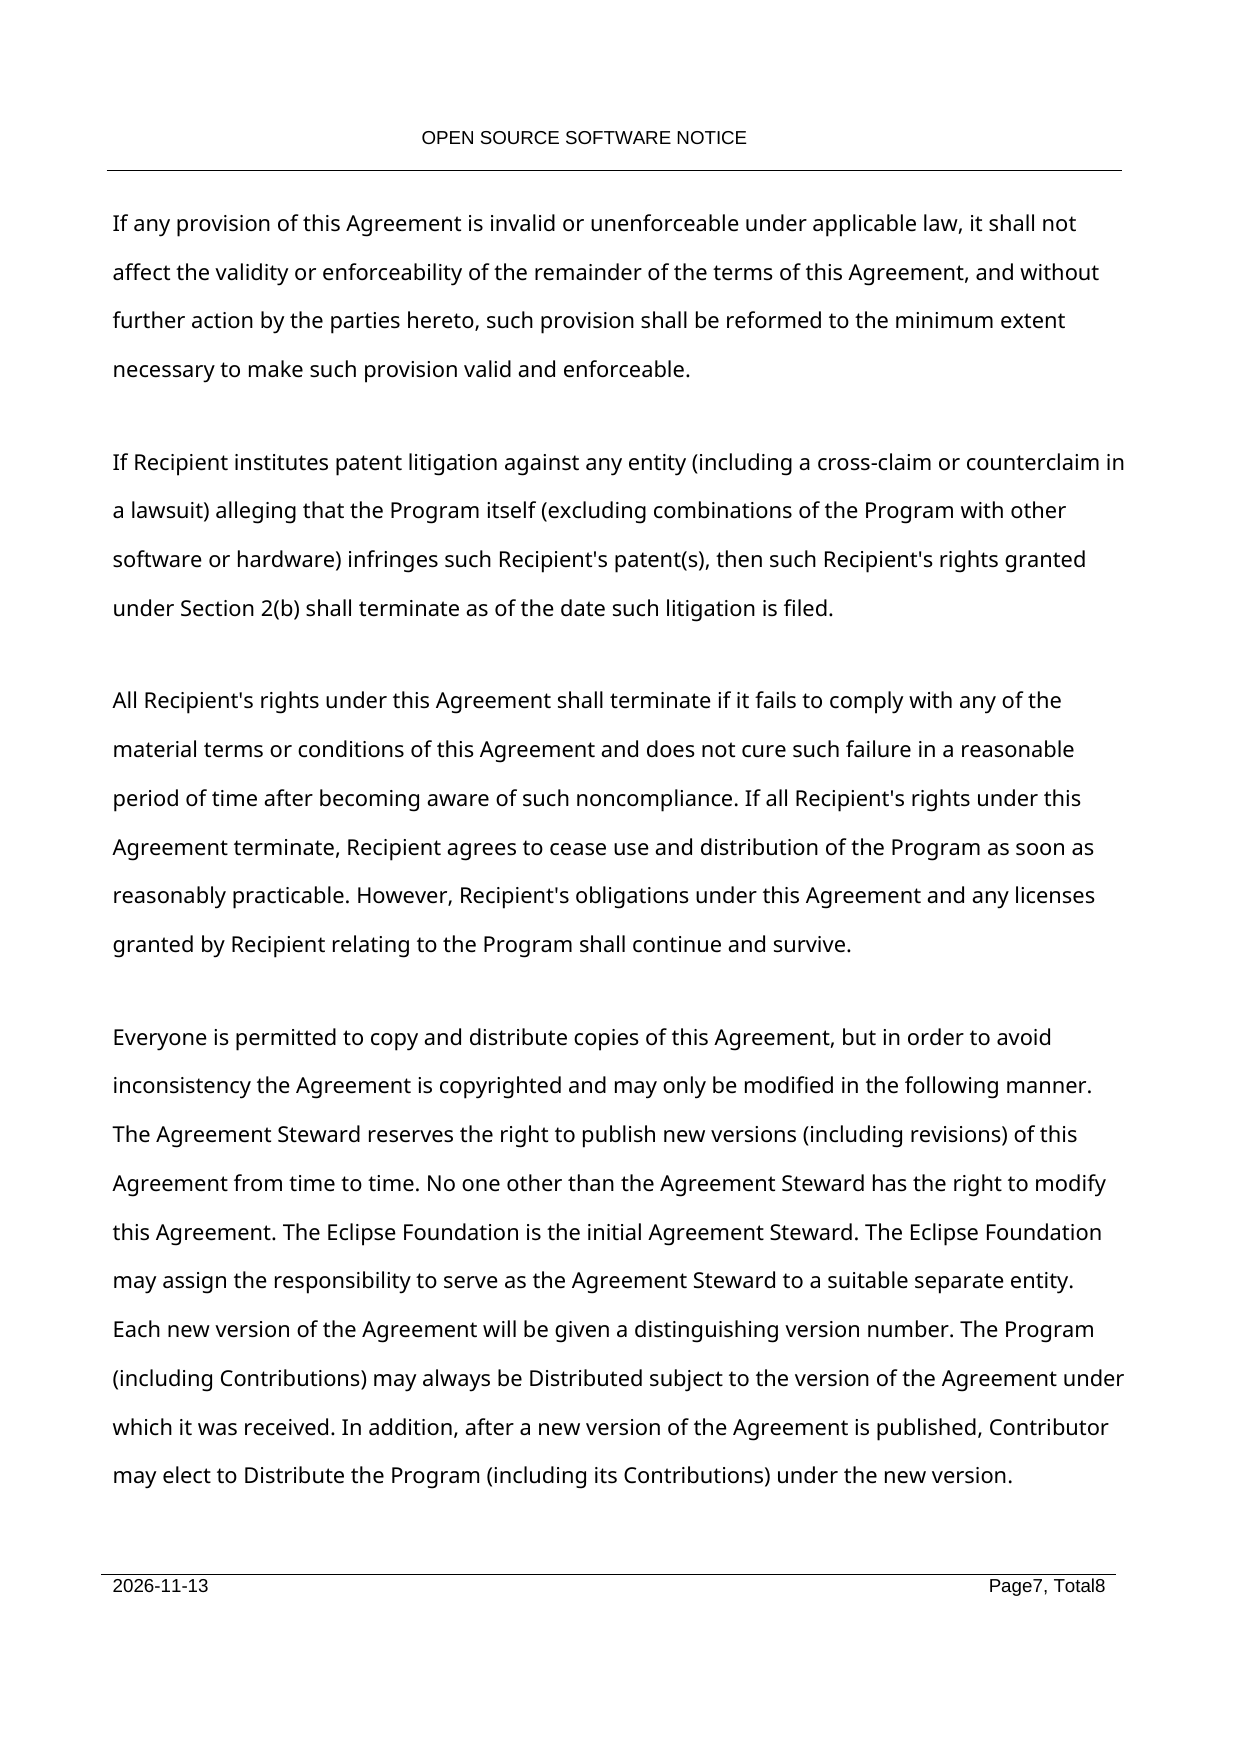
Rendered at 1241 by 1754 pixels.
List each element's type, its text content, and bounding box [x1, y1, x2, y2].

text If any provision of this Agreement is invalid or unenforceable under applicable law, it shall not affect the validity or enforceability of the remainder of the terms of this Agreement, and without further action by the parties hereto, such provision shall be reformed to the minimum extent necessary to make such provision valid and enforceable. [112, 206, 1128, 385]
text All Recipient's rights under this Agreement shall terminate if it fails to comply with any of the material terms or conditions of this Agreement and does not cure such failure in a reasonable period of time after becoming aware of such noncompliance. If all Recipient's rights under this Agreement terminate, Recipient agrees to cease use and distribution of the Program as soon as reasonably practicable. However, Recipient's obligations under this Agreement and any licenses granted by Recipient relating to the Program shall continue and survive. [112, 684, 1128, 960]
text Everyone is permitted to copy and distribute copies of this Agreement, but in order to avoid inconsistency the Agreement is copyrighted and may only be modified in the following manner. The Agreement Steward reserves the right to publish new versions (including revisions) of this Agreement from time to time. No one other than the Agreement Steward has the right to modify this Agreement. The Eclipse Foundation is the initial Agreement Steward. The Eclipse Foundation may assign the responsibility to serve as the Agreement Steward to a suitable separate entity. Each new version of the Agreement will be given a distinguishing version number. The Program (including Contributions) may always be Distributed subject to the version of the Agreement under which it was received. In addition, after a new version of the Agreement is published, Contributor may elect to Distribute the Program (including its Contributions) under the new version. [112, 1020, 1128, 1491]
text If Recipient institutes patent litigation against any entity (including a cross-claim or counterclaim in a lawsuit) alleging that the Program itself (excluding combinations of the Program with other software or hardware) infringes such Recipient's patent(s), then such Recipient's rights granted under Section 2(b) shall terminate as of the date such litigation is filed. [112, 445, 1128, 624]
